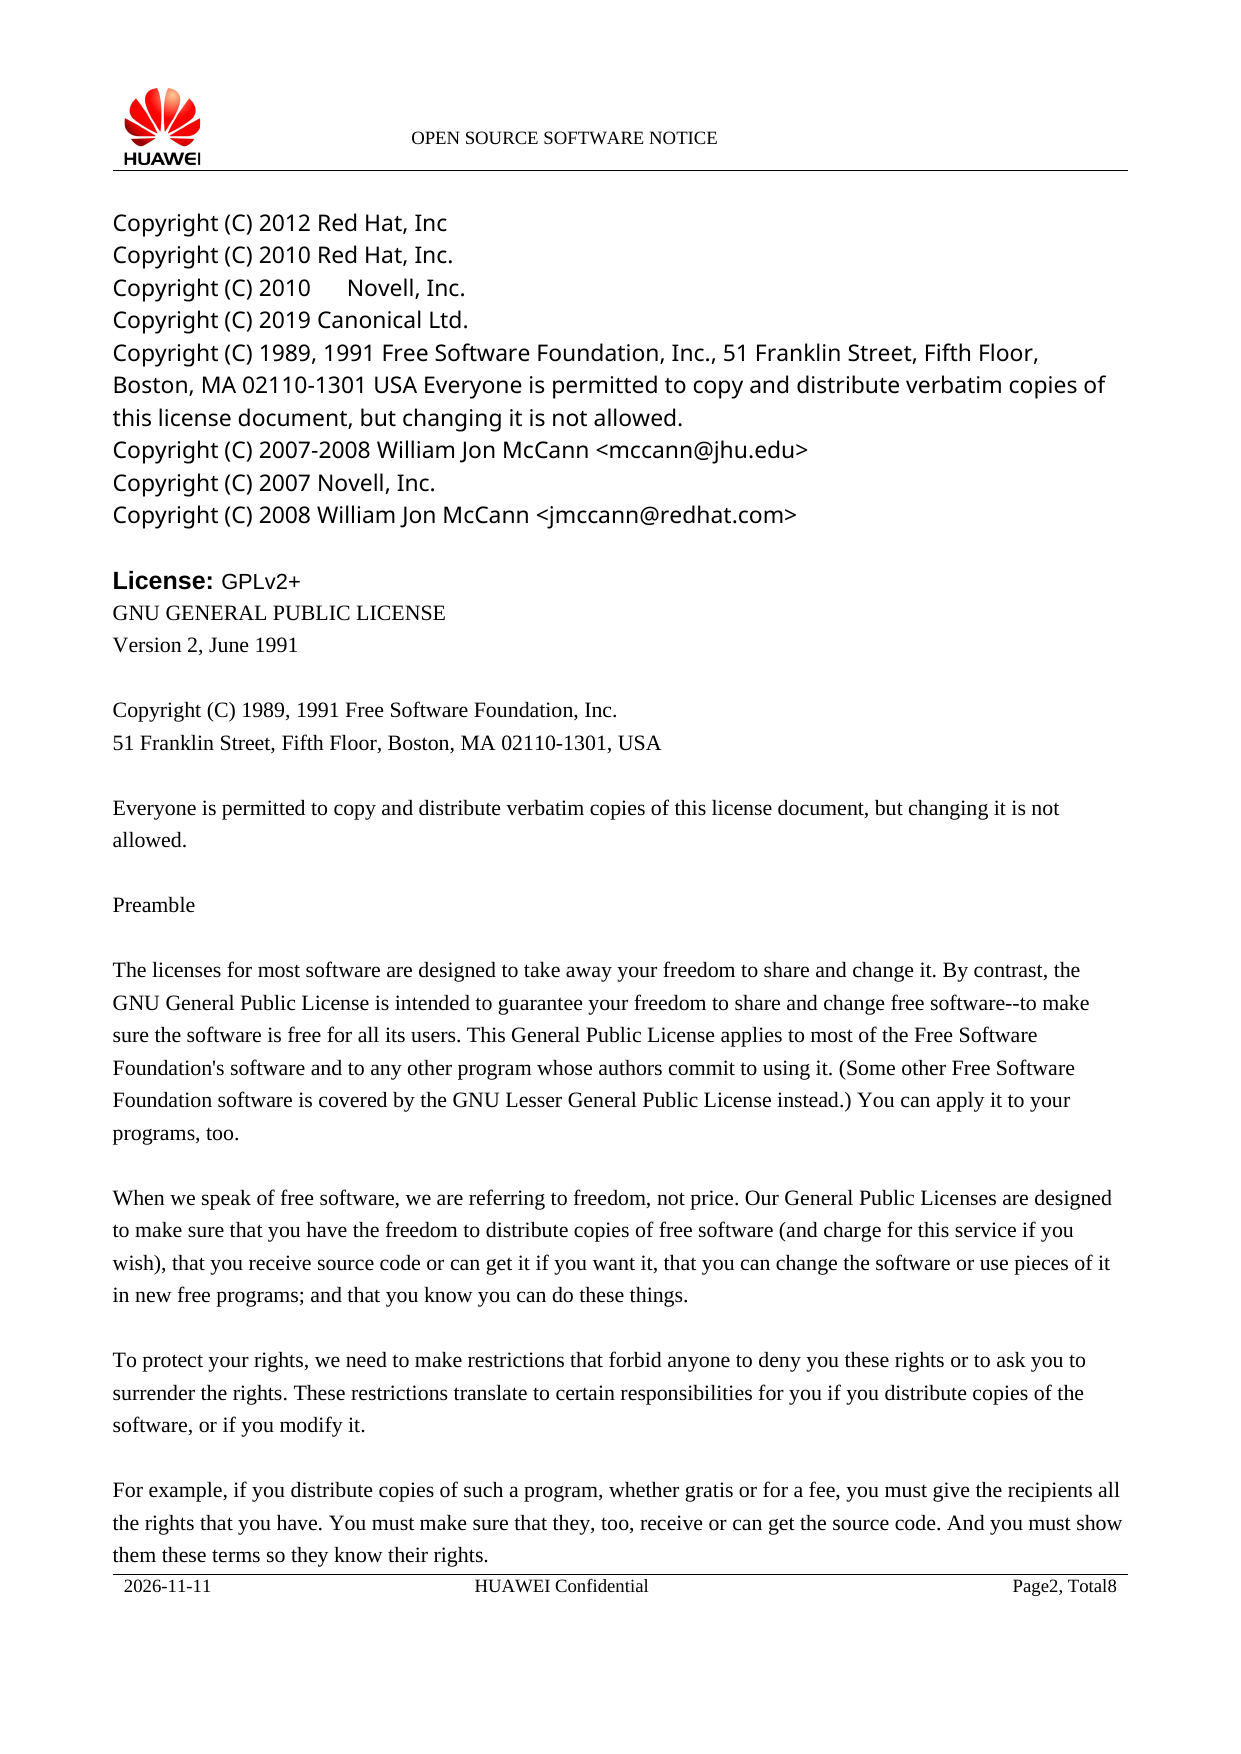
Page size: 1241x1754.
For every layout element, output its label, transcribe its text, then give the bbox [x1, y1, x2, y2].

text License: GPLv2+ [112, 564, 1128, 596]
picture [124, 88, 201, 165]
